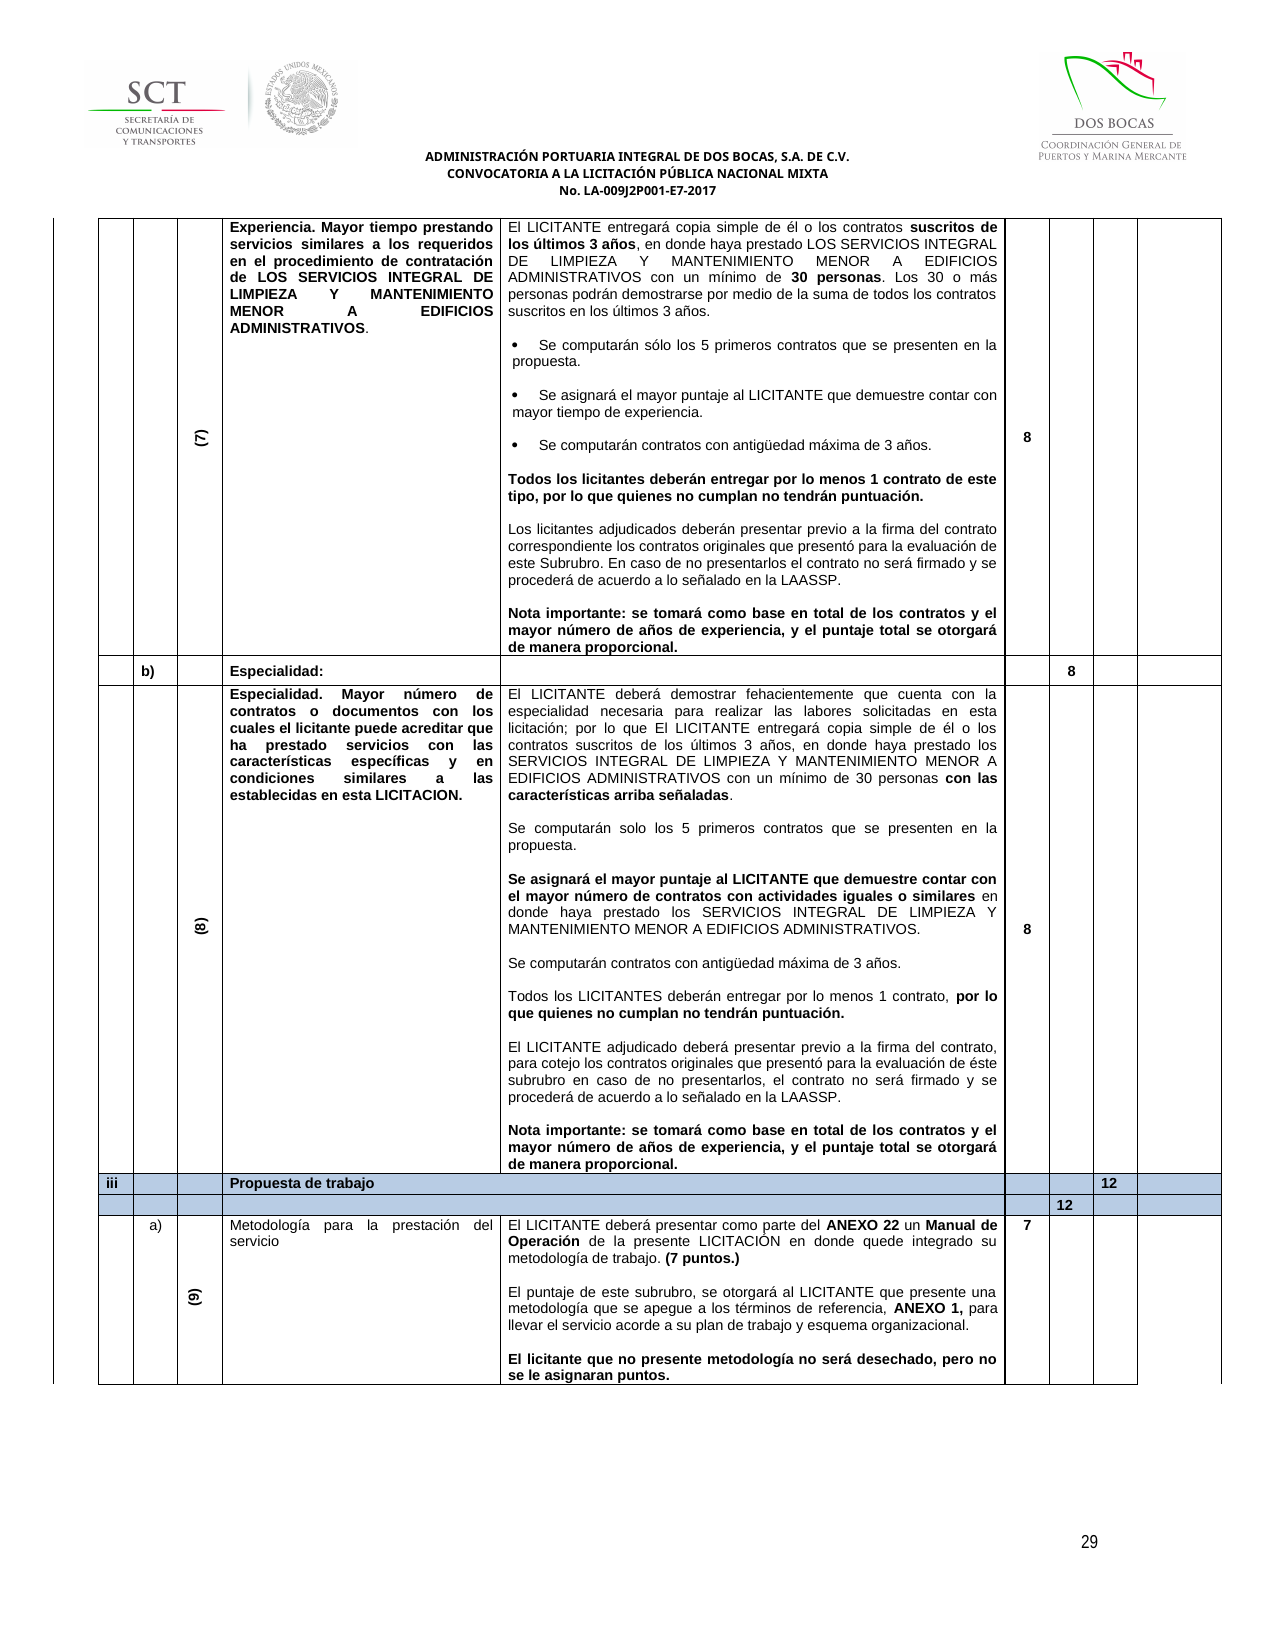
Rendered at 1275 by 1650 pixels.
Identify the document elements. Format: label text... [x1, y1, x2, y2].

table_cell [1006, 1174, 1049, 1194]
table_cell El LICITANTE deberá demostrar fehacientemente que cuenta con la especialidad necesaria para realizar las labores solicitadas en esta licitación; por lo que El LICITANTE entregará copia simple de él o los contratos suscritos de los últimos 3 años, en donde haya prestado los SERVICIOS INTEGRAL DE LIMPIEZA Y MANTENIMIENTO MENOR A EDIFICIOS ADMINISTRATIVOS con un mínimo de 30 personas con las características arriba señaladas. Se computarán solo los 5 primeros contratos que se presenten en la propuesta. Se asignará el mayor puntaje al LICITANTE que demuestre contar con el mayor número de contratos con actividades iguales o similares en donde haya prestado los SERVICIOS INTEGRAL DE LIMPIEZA Y MANTENIMIENTO MENOR A EDIFICIOS ADMINISTRATIVOS. Se computarán contratos con antigüedad máxima de 3 años. Todos los LICITANTES deberán entregar por lo menos 1 contrato, por lo que quienes no cumplan no tendrán puntuación. El LICITANTE adjudicado deberá presentar previo a la firma del contrato, para cotejo los contratos originales que presentó para la evaluación de éste subrubro en caso de no presentarlos, el contrato no será firmado y se procederá de acuerdo a lo señalado en la LAASSP. Nota importante: se tomará como base en total de los contratos y el mayor número de años de experiencia, y el puntaje total se otorgará de manera proporcional. [501, 686, 1004, 1172]
table_cell [501, 656, 1004, 685]
table_cell [99, 686, 133, 1172]
table_cell [1094, 656, 1137, 685]
table_cell iii [99, 1174, 133, 1194]
table_cell b) [134, 656, 177, 685]
table_cell [1138, 686, 1221, 1172]
table_cell [178, 1195, 222, 1215]
table_cell [99, 656, 133, 685]
table_cell [1138, 656, 1221, 685]
table_cell [134, 1174, 177, 1194]
table_cell [99, 219, 133, 655]
table_cell [134, 686, 177, 1172]
table_cell Especialidad: [223, 656, 500, 685]
table_cell El LICITANTE entregará copia simple de él o los contratos suscritos de los últimos 3 años, en donde haya prestado LOS SERVICIOS INTEGRAL DE LIMPIEZA Y MANTENIMIENTO MENOR A EDIFICIOS ADMINISTRATIVOS con un mínimo de 30 personas. Los 30 o más personas podrán demostrarse por medio de la suma de todos los contratos suscritos en los últimos 3 años. Se computarán sólo los 5 primeros contratos que se presenten en la propuesta. Se asignará el mayor puntaje al LICITANTE que demuestre contar con mayor tiempo de experiencia. Se computarán contratos con antigüedad máxima de 3 años. Todos los licitantes deberán entregar por lo menos 1 contrato de este tipo, por lo que quienes no cumplan no tendrán puntuación. Los licitantes adjudicados deberán presentar previo a la firma del contrato correspondiente los contratos originales que presentó para la evaluación de este Subrubro. En caso de no presentarlos el contrato no será firmado y se procederá de acuerdo a lo señalado en la LAASSP. Nota importante: se tomará como base en total de los contratos y el mayor número de años de experiencia, y el puntaje total se otorgará de manera proporcional. [501, 219, 1004, 655]
table_cell Propuesta de trabajo [223, 1174, 1004, 1194]
table_cell (9) [178, 1216, 222, 1384]
picture [84, 60, 358, 148]
table_cell [1094, 686, 1137, 1172]
table_cell [178, 1174, 222, 1194]
table_cell 8 [1050, 656, 1093, 685]
table_cell [1006, 1195, 1049, 1215]
table_cell [1050, 1216, 1093, 1384]
table_cell 7 [1006, 1216, 1049, 1384]
table_cell [99, 1216, 133, 1384]
table_cell [1094, 219, 1137, 655]
table_cell [1050, 686, 1093, 1172]
table_cell [1138, 219, 1221, 655]
table_cell 12 [1094, 1174, 1137, 1194]
picture [1038, 52, 1187, 162]
table_cell Metodología para la prestación del servicio [223, 1216, 500, 1384]
table_cell (8) [178, 686, 222, 1172]
table_cell [134, 1195, 177, 1215]
table_cell [1006, 656, 1049, 685]
table_cell (7) [178, 219, 222, 655]
table_cell [99, 1195, 133, 1215]
table_cell [1094, 1216, 1137, 1384]
table_cell [1138, 1174, 1221, 1194]
table_cell Especialidad. Mayor número de contratos o documentos con los cuales el licitante puede acreditar que ha prestado servicios con las características específicas y en condiciones similares a las establecidas en esta LICITACION. [223, 686, 500, 1172]
table_cell [1094, 1195, 1137, 1215]
table_cell a) [134, 1216, 177, 1384]
table_cell 8 [1006, 686, 1049, 1172]
table_cell [1138, 1216, 1221, 1384]
table_cell [1050, 219, 1093, 655]
table_cell [1138, 1195, 1221, 1215]
table_cell 12 [1050, 1195, 1093, 1215]
table_cell Experiencia. Mayor tiempo prestando servicios similares a los requeridos en el procedimiento de contratación de LOS SERVICIOS INTEGRAL DE LIMPIEZA Y MANTENIMIENTO MENOR A EDIFICIOS ADMINISTRATIVOS. [223, 219, 500, 655]
table_cell El LICITANTE deberá presentar como parte del ANEXO 22 un Manual de Operación de la presente LICITACIÓN en donde quede integrado su metodología de trabajo. (7 puntos.) El puntaje de este subrubro, se otorgará al LICITANTE que presente una metodología que se apegue a los términos de referencia, ANEXO 1, para llevar el servicio acorde a su plan de trabajo y esquema organizacional. El licitante que no presente metodología no será desechado, pero no se le asignaran puntos. [501, 1216, 1004, 1384]
table_cell 8 [1006, 219, 1049, 655]
table_cell [178, 656, 222, 685]
table_cell [134, 219, 177, 655]
table_cell [223, 1195, 1004, 1215]
table_cell [1050, 1174, 1093, 1194]
